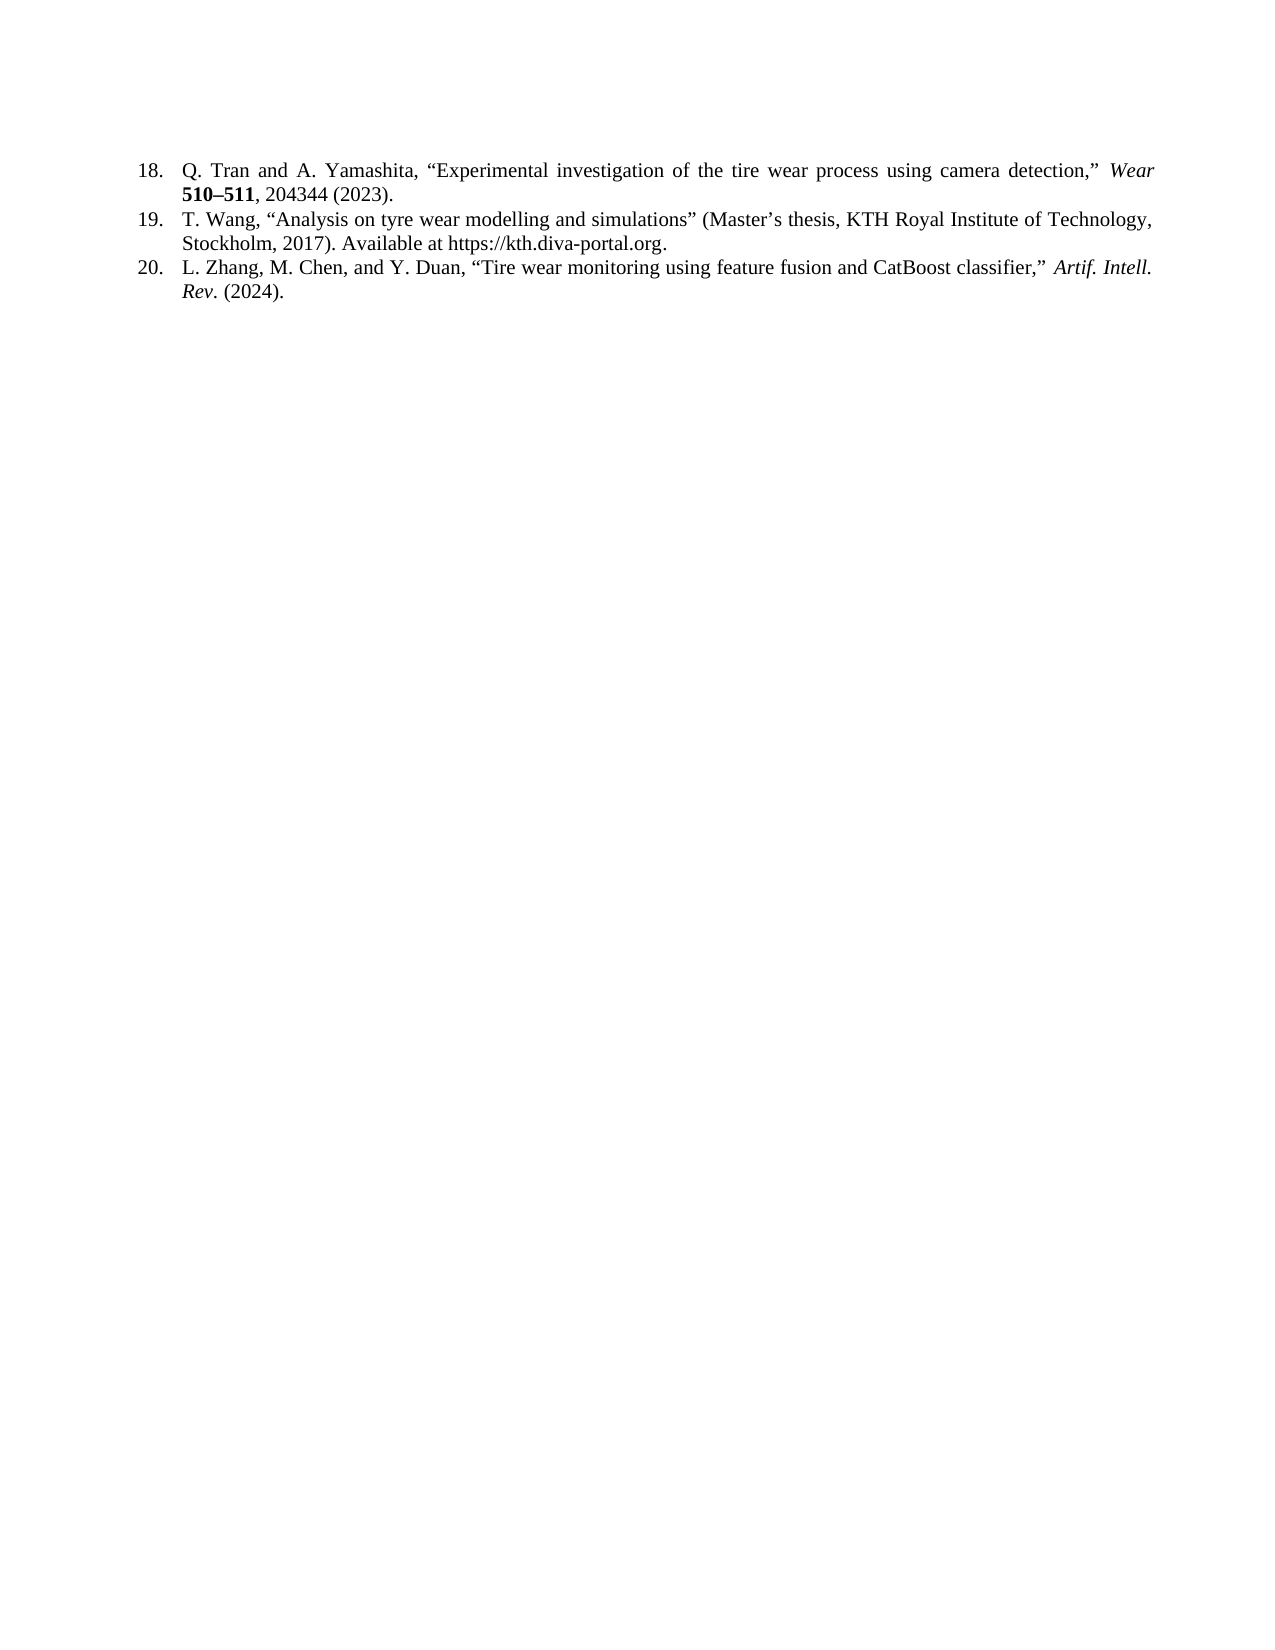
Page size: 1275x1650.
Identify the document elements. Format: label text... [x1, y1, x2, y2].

list Q. Tran and A. Yamashita, “Experimental investigation of the tire wear process using camera detection,” Wear 510–511, 204344 (2023). [137, 158, 1154, 206]
list T. Wang, “Analysis on tyre wear modelling and simulations” (Master’s thesis, KTH Royal Institute of Technology, Stockholm, 2017). Available at https://kth.diva-portal.org. [137, 206, 1154, 254]
list L. Zhang, M. Chen, and Y. Duan, “Tire wear monitoring using feature fusion and CatBoost classifier,” Artif. Intell. Rev. (2024). [137, 254, 1154, 303]
